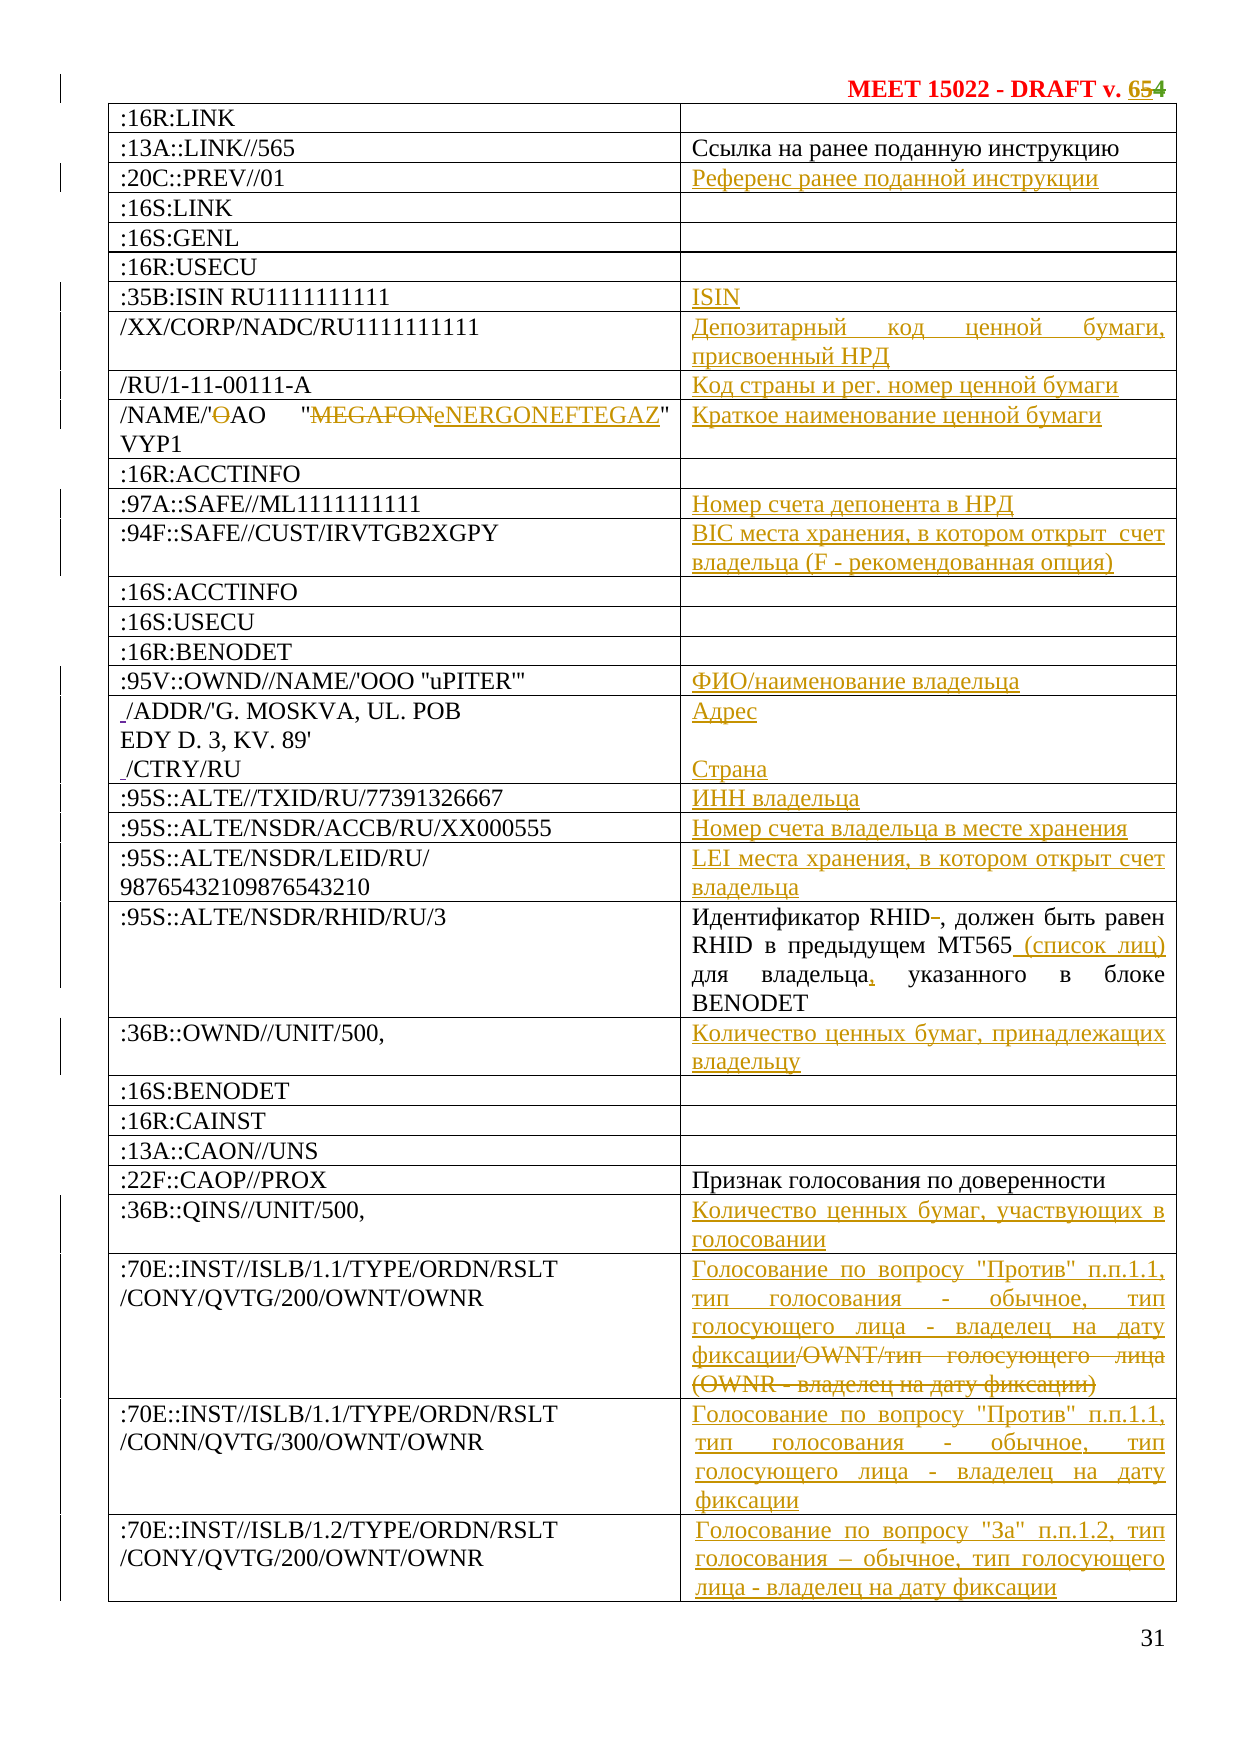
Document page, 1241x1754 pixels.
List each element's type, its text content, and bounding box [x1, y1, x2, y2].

table_cell :94F::SAFE//CUST/IRVTGB2XGPY [109, 519, 680, 576]
table_cell [681, 282, 1176, 311]
table_cell [681, 696, 1176, 782]
table_cell :70E::INST//ISLB/1.2/TYPE/ORDN/RSLT /CONY/QVTG/200/OWNT/OWNR [109, 1515, 680, 1601]
table_cell [681, 223, 1176, 251]
table_cell [681, 1076, 1176, 1105]
table_cell :70E::INST//ISLB/1.1/TYPE/ORDN/RSLT /CONY/QVTG/200/OWNT/OWNR [109, 1254, 680, 1398]
table_cell :95S::ALTE/NSDR/RHID/RU/3 [109, 902, 680, 1017]
table_cell :16S:GENL [109, 223, 680, 251]
table_cell [681, 459, 1176, 488]
table_cell :36B::QINS//UNIT/500, [109, 1195, 680, 1253]
table_cell [681, 312, 1176, 369]
table_cell [681, 607, 1176, 636]
table_cell [681, 637, 1176, 665]
table_cell :97A::SAFE//ML1111111111 [109, 489, 680, 517]
table_cell :36B::OWND//UNIT/500, [109, 1018, 680, 1075]
table_cell [681, 784, 1176, 812]
table_cell [681, 489, 1176, 517]
table_cell :13A::LINK//565 [109, 133, 680, 162]
table_cell [681, 1254, 1176, 1398]
table_cell [681, 519, 1176, 576]
table_cell [681, 1195, 1176, 1253]
table_cell :95S::ALTE/NSDR/LEID/RU/98765432109876543210 [109, 843, 680, 901]
table_cell :16R:BENODET [109, 637, 680, 665]
table_cell :13A::CAON//UNS [109, 1136, 680, 1164]
table_cell [681, 1515, 1176, 1601]
table_cell [681, 253, 1176, 281]
table_cell [681, 1018, 1176, 1075]
table_cell [681, 371, 1176, 399]
table_cell :20C::PREV//01 [109, 163, 680, 192]
table_cell [681, 1106, 1176, 1135]
table_cell [681, 813, 1176, 842]
table_cell :16R:CAINST [109, 1106, 680, 1135]
table_cell [681, 104, 1176, 132]
table_cell :16R:USECU [109, 253, 680, 281]
table_cell [681, 400, 1176, 458]
table_cell /RU/1-11-00111-A [109, 371, 680, 399]
table_cell /XX/CORP/NADC/RU1111111111 [109, 312, 680, 369]
table_cell [681, 163, 1176, 192]
table_cell :16R:ACCTINFO [109, 459, 680, 488]
table_cell :16S:ACCTINFO [109, 577, 680, 606]
table_cell :22F::CAOP//PROX [109, 1166, 680, 1194]
table_cell Идентификатор RHID, должен быть равен RHID в предыдущем МТ565 для владельца указанного в блоке BENODET [681, 902, 1176, 1017]
table_cell :95V::OWND//NAME/'OOO ''uPITER''' [109, 666, 680, 695]
table_cell [681, 666, 1176, 695]
table_cell :16R:LINK [109, 104, 680, 132]
table_cell :16S:BENODET [109, 1076, 680, 1105]
table_cell :16S:LINK [109, 193, 680, 222]
table_cell Ссылка на ранее поданную инструкцию [681, 133, 1176, 162]
table_cell [681, 843, 1176, 901]
table_cell :95S::ALTE/NSDR/ACCB/RU/XX000555 [109, 813, 680, 842]
table_cell :35B:ISIN RU1111111111 [109, 282, 680, 311]
table_cell [681, 1399, 1176, 1514]
table_cell :95S::ALTE//TXID/RU/77391326667 [109, 784, 680, 812]
table_cell Признак голосования по доверенности [681, 1166, 1176, 1194]
table_cell /NAME/'AO '''' VYP1 [109, 400, 680, 458]
table_cell :70E::INST//ISLB/1.1/TYPE/ORDN/RSLT /CONN/QVTG/300/OWNT/OWNR [109, 1399, 680, 1514]
table_cell :16S:USECU [109, 607, 680, 636]
table_cell /ADDR/'G. MOSKVA, UL. POB EDY D. 3, KV. 89' /CTRY/RU [109, 696, 680, 782]
table_cell [681, 193, 1176, 222]
table_cell [681, 577, 1176, 606]
table_cell [681, 1136, 1176, 1164]
